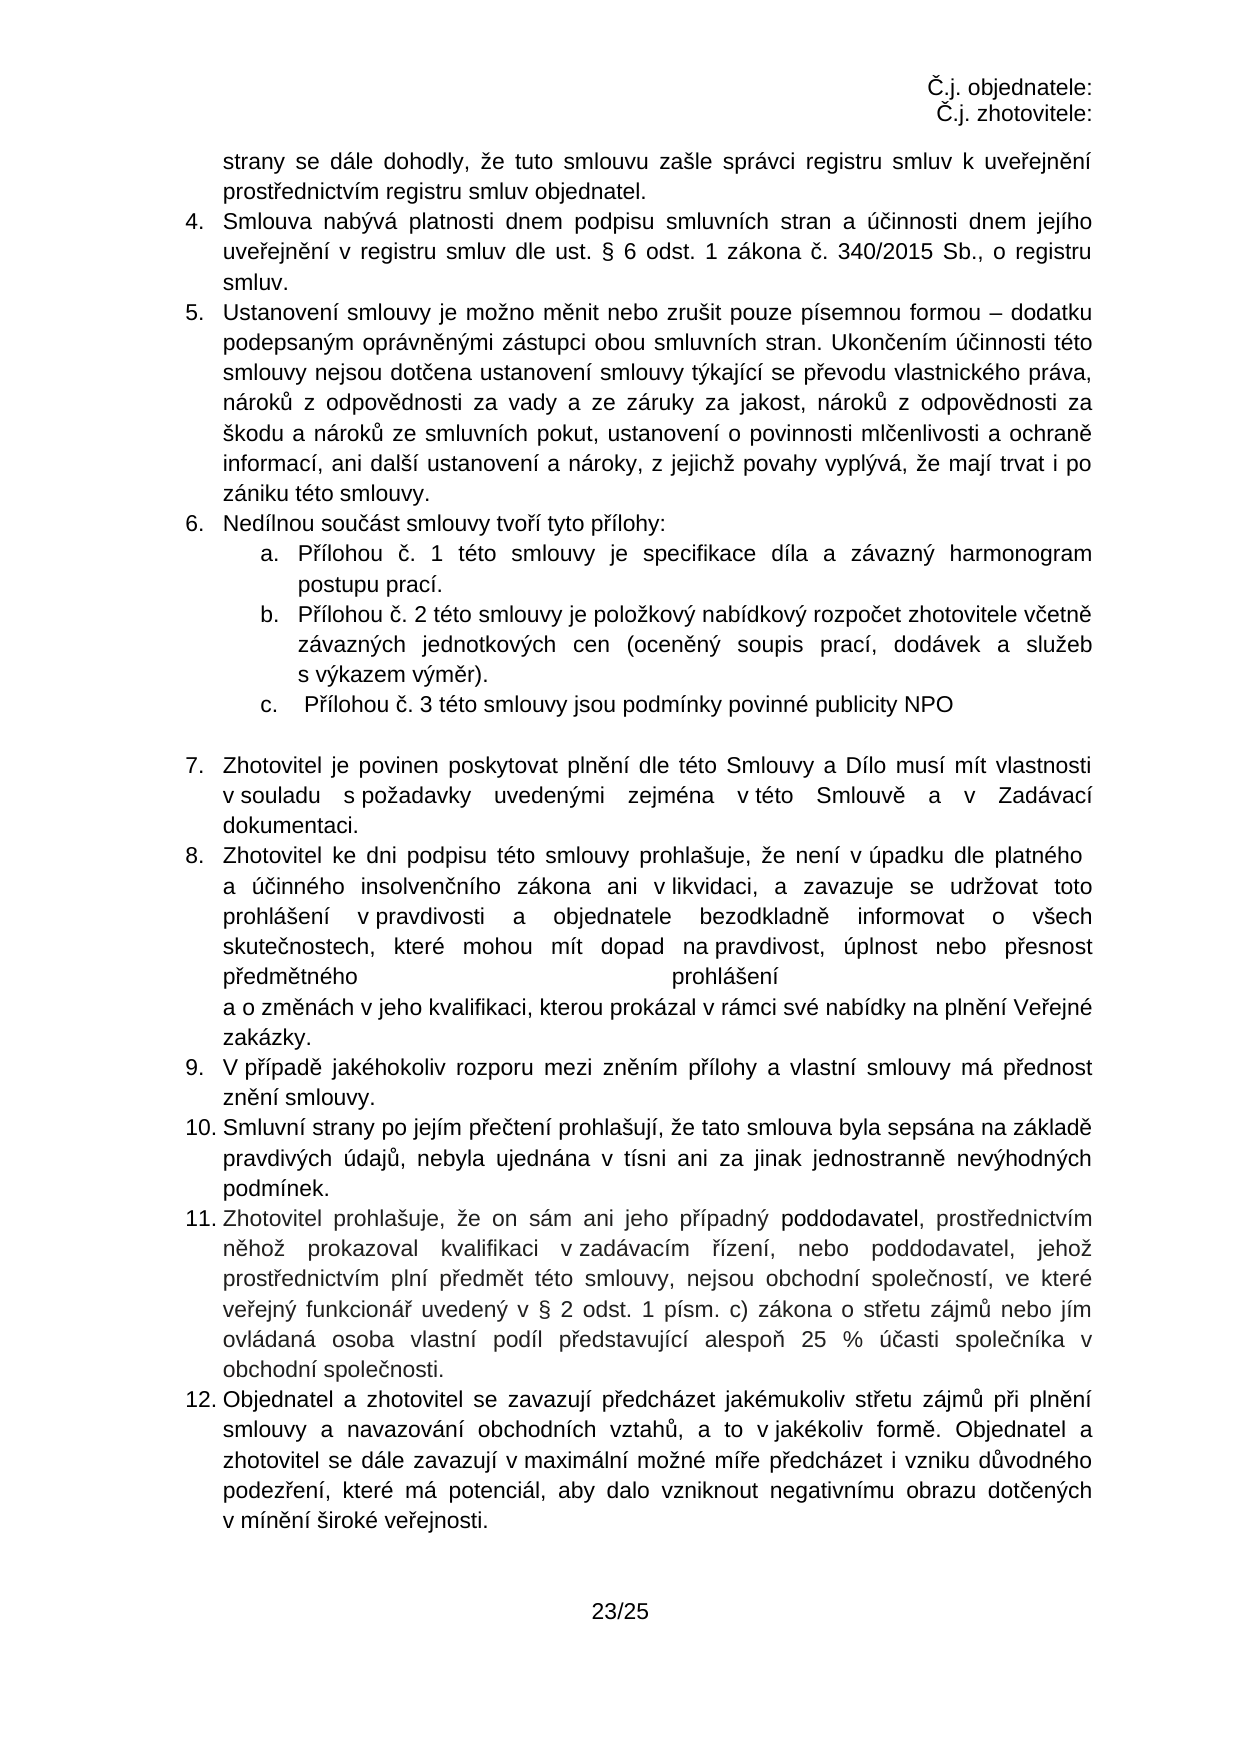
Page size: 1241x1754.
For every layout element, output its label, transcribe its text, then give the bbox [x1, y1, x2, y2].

list V případě jakéhokoliv rozporu mezi zněním přílohy a vlastní smlouvy má přednost znění smlouvy. [185, 1054, 1093, 1110]
list Ustanovení smlouvy je možno měnit nebo zrušit pouze písemnou formou – dodatku podepsaným oprávněnými zástupci obou smluvních stran. Ukončením účinnosti této smlouvy nejsou dotčena ustanovení smlouvy týkající se převodu vlastnického práva, nároků z odpovědnosti za vady a ze záruky za jakost, nároků z odpovědnosti za škodu a nároků ze smluvních pokut, ustanovení o povinnosti mlčenlivosti a ochraně informací, ani další ustanovení a nároky, z jejichž povahy vyplývá, že mají trvat i po zániku této smlouvy. [185, 299, 1093, 506]
list Zhotovitel ke dni podpisu této smlouvy prohlašuje, že není v úpadku dle platného a účinného insolvenčního zákona ani v likvidaci, a zavazuje se udržovat toto prohlášení v pravdivosti a objednatele bezodkladně informovat o všech skutečnostech, které mohou mít dopad na pravdivost, úplnost nebo přesnost předmětného prohlášení a o změnách v jeho kvalifikaci, kterou prokázal v rámci své nabídky na plnění Veřejné zakázky. [185, 842, 1093, 1050]
list Smlouva nabývá platnosti dnem podpisu smluvních stran a účinnosti dnem jejího uveřejnění v registru smluv dle ust. § 6 odst. 1 zákona č. 340/2015 Sb., o registru smluv. [185, 208, 1093, 295]
list Zhotovitel je povinen poskytovat plnění dle této Smlouvy a Dílo musí mít vlastnosti v souladu s požadavky uvedenými zejména v této Smlouvě a v Zadávací dokumentaci. [185, 752, 1093, 838]
list Objednatel a zhotovitel se zavazují předcházet jakémukoliv střetu zájmů při plnění smlouvy a navazování obchodních vztahů, a to v jakékoliv formě. Objednatel a zhotovitel se dále zavazují v maximální možné míře předcházet i vzniku důvodného podezření, které má potenciál, aby dalo vzniknout negativnímu obrazu dotčených v mínění široké veřejnosti. [185, 1386, 1093, 1533]
list Nedílnou součást smlouvy tvoří tyto přílohy: [185, 510, 1093, 536]
list Přílohou č. 1 této smlouvy je specifikace díla a závazný harmonogram postupu prací. [260, 540, 1093, 597]
list Smluvní strany po jejím přečtení prohlašují, že tato smlouva byla sepsána na základě pravdivých údajů, nebyla ujednána v tísni ani za jinak jednostranně nevýhodných podmínek. [185, 1114, 1093, 1201]
list Přílohou č. 2 této smlouvy je položkový nabídkový rozpočet zhotovitele včetně závazných jednotkových cen (oceněný soupis prací, dodávek a služeb s výkazem výměr). [260, 601, 1093, 687]
list Zhotovitel prohlašuje, že on sám ani jeho případný poddodavatel, prostřednictvím něhož prokazoval kvalifikaci v zadávacím řízení, nebo poddodavatel, jehož prostřednictvím plní předmět této smlouvy, nejsou obchodní společností, ve které veřejný funkcionář uvedený v § 2 odst. 1 písm. c) zákona o střetu zájmů nebo jím ovládaná osoba vlastní podíl představující alespoň 25 % účasti společníka v obchodní společnosti. [185, 1205, 1093, 1382]
list Přílohou č. 3 této smlouvy jsou podmínky povinné publicity NPO [260, 691, 1093, 718]
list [185, 148, 1093, 204]
